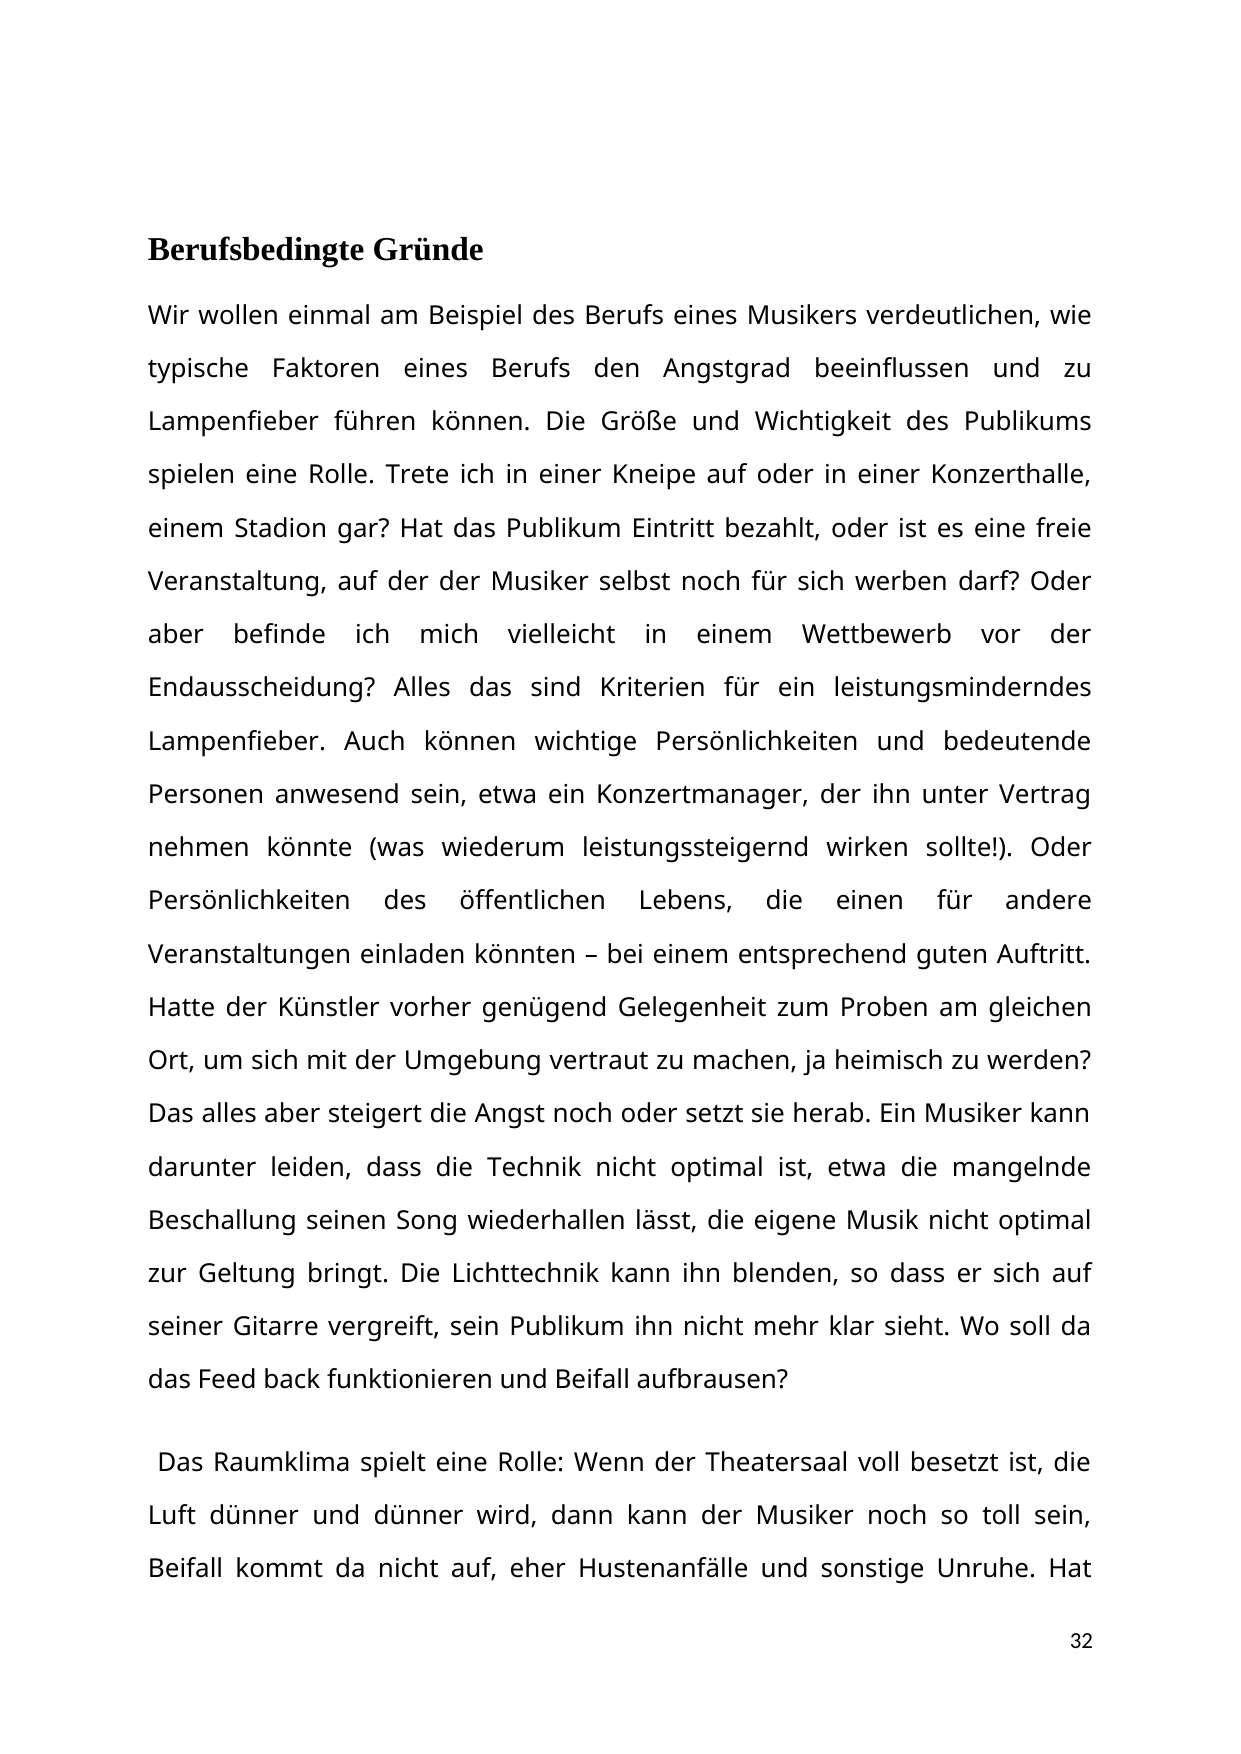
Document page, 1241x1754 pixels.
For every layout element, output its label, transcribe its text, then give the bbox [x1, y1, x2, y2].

subtitle Berufsbedingte Gründe [148, 229, 1093, 267]
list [148, 1443, 1093, 1585]
list Wir wollen einmal am Beispiel des Berufs eines Musikers verdeutlichen, wie typische Faktoren eines Berufs den Angstgrad beeinflussen und zu Lampenfieber führen können. Die Größe und Wichtigkeit des Publikums spielen eine Rolle. Trete ich in einer Kneipe auf oder in einer Konzerthalle, einem Stadion gar? Hat das Publikum Eintritt bezahlt, oder ist es eine freie Veranstaltung, auf der der Musiker selbst noch für sich werben darf? Oder aber befinde ich mich vielleicht in einem Wettbewerb vor der Endausscheidung? Alles das sind Kriterien für ein leistungsminderndes Lampenfieber. Auch können wichtige Persönlichkeiten und bedeutende Personen anwesend sein, etwa ein Konzertmanager, der ihn unter Vertrag nehmen könnte (was wiederum leistungssteigernd wirken sollte!). Oder Persönlichkeiten des öffentlichen Lebens, die einen für andere Veranstaltungen einladen könnten – bei einem entsprechend guten Auftritt. Hatte der Künstler vorher genügend Gelegenheit zum Proben am gleichen Ort, um sich mit der Umgebung vertraut zu machen, ja heimisch zu werden? Das alles aber steigert die Angst noch oder setzt sie herab. Ein Musiker kann darunter leiden, dass die Technik nicht optimal ist, etwa die mangelnde Beschallung seinen Song wiederhallen lässt, die eigene Musik nicht optimal zur Geltung bringt. Die Lichttechnik kann ihn blenden, so dass er sich auf seiner Gitarre vergreift, sein Publikum ihn nicht mehr klar sieht. Wo soll da das Feed back funktionieren und Beifall aufbrausen? [148, 296, 1093, 1397]
